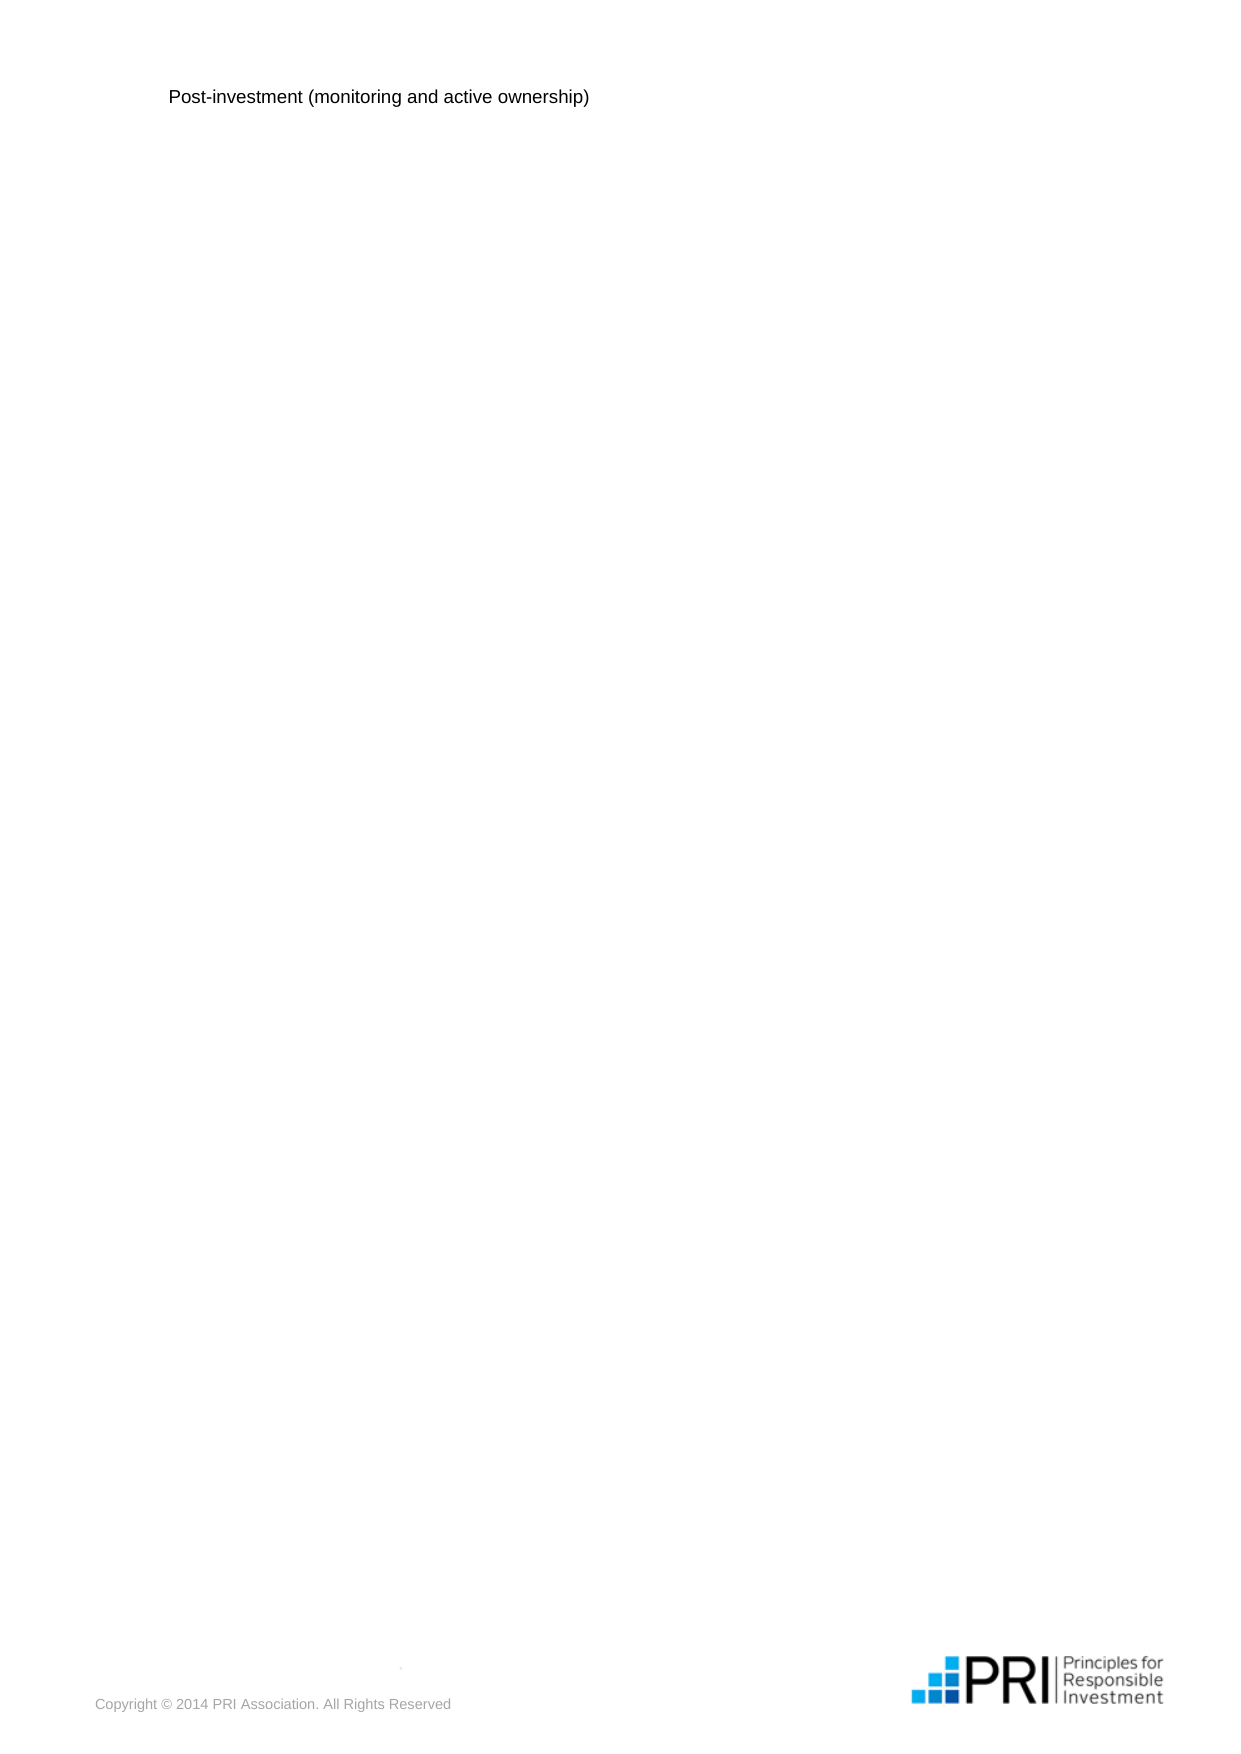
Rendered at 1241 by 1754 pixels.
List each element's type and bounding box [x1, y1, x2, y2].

picture [0, 1561, 1241, 1754]
